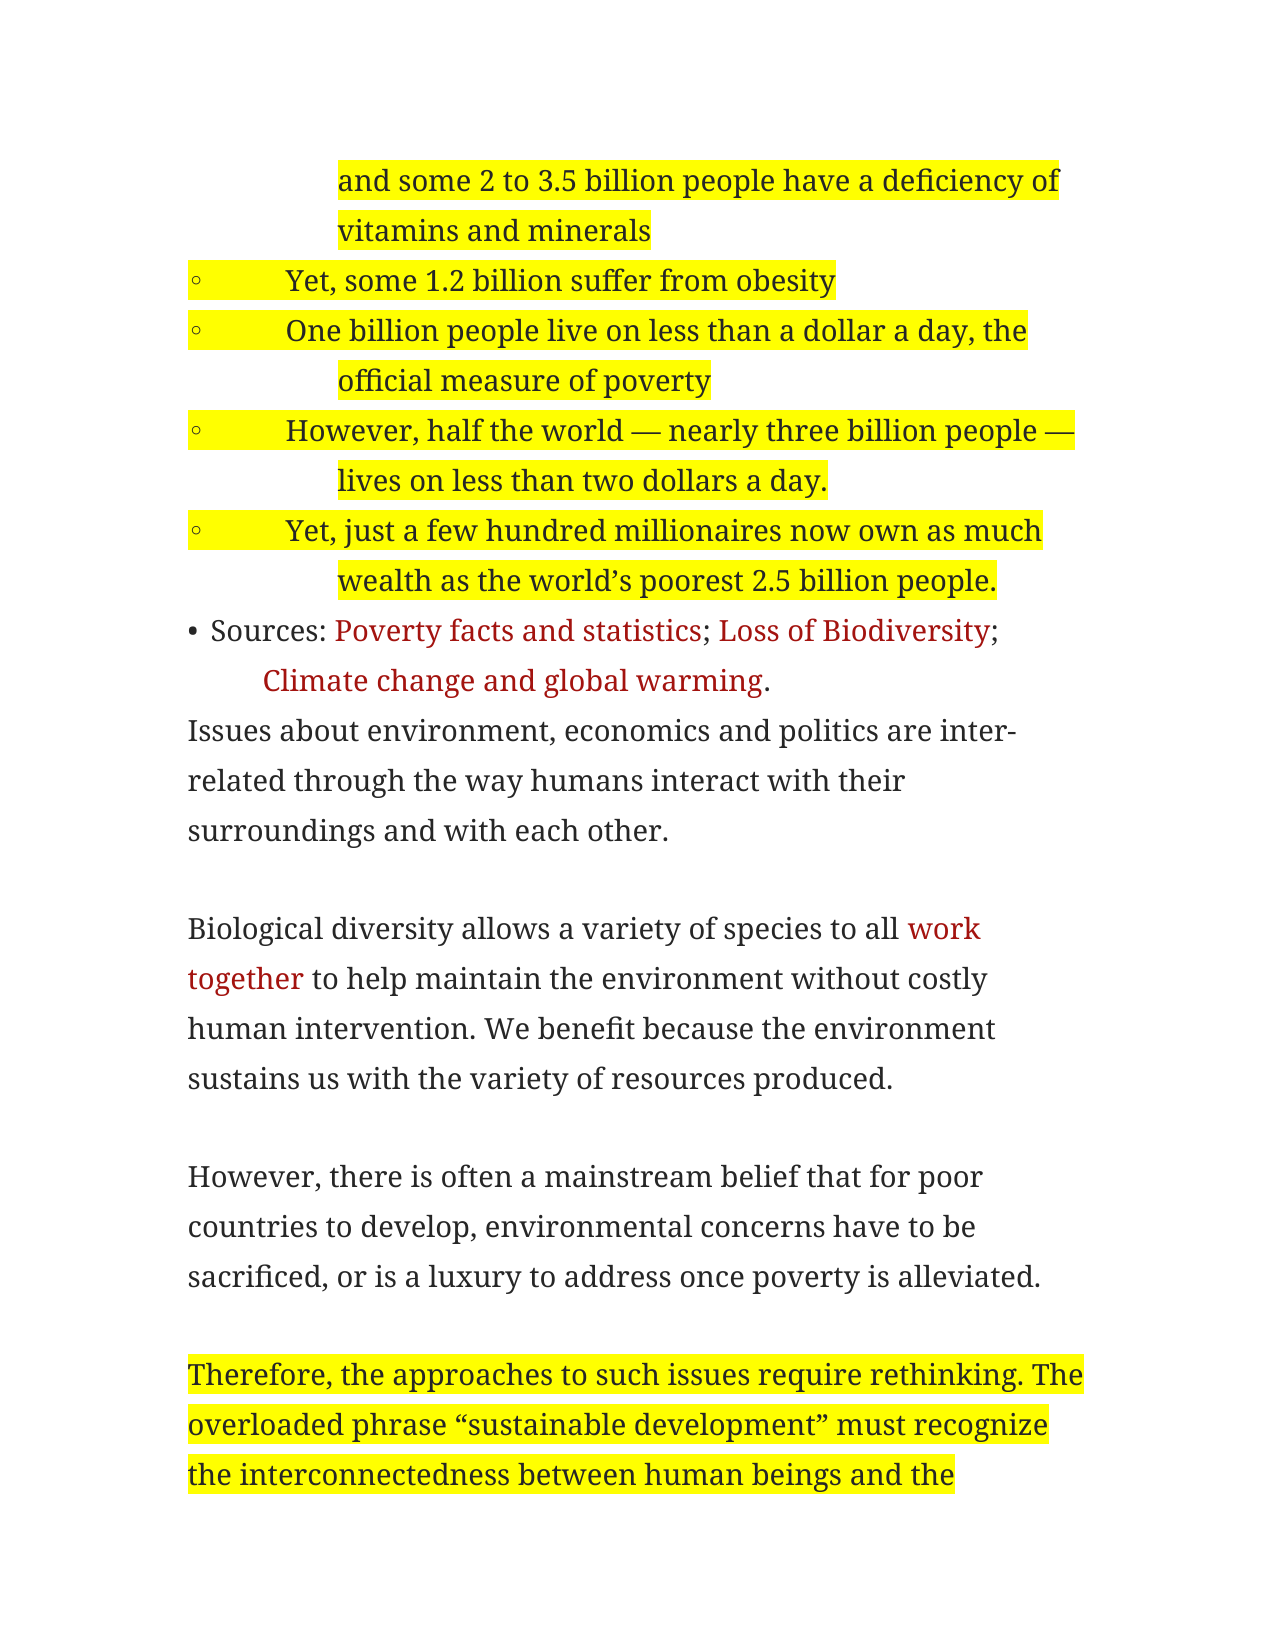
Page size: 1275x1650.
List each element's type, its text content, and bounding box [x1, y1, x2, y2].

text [187, 1344, 1087, 1494]
list Sources: Poverty facts and statistics; Loss of Biodiversity; Climate change and global warming. [187, 600, 1087, 700]
list Yet, just a few hundred millionaires now own as much wealth as the world’s poorest 2.5 billion people. [187, 500, 1087, 600]
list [187, 150, 1087, 250]
text Issues about environment, economics and politics are inter-related through the way humans interact with their surroundings and with each other. [187, 700, 1087, 850]
list However, half the world — nearly three billion people — lives on less than two dollars a day. [187, 400, 1087, 500]
text Biological diversity allows a variety of species to all work together to help maintain the environment without costly human intervention. We benefit because the environment sustains us with the variety of resources produced. [187, 898, 1087, 1098]
list Yet, some 1.2 billion suffer from obesity [187, 250, 1087, 300]
text However, there is often a mainstream belief that for poor countries to develop, environmental concerns have to be sacrificed, or is a luxury to address once poverty is alleviated. [187, 1146, 1087, 1296]
list One billion people live on less than a dollar a day, the official measure of poverty [187, 300, 1087, 400]
